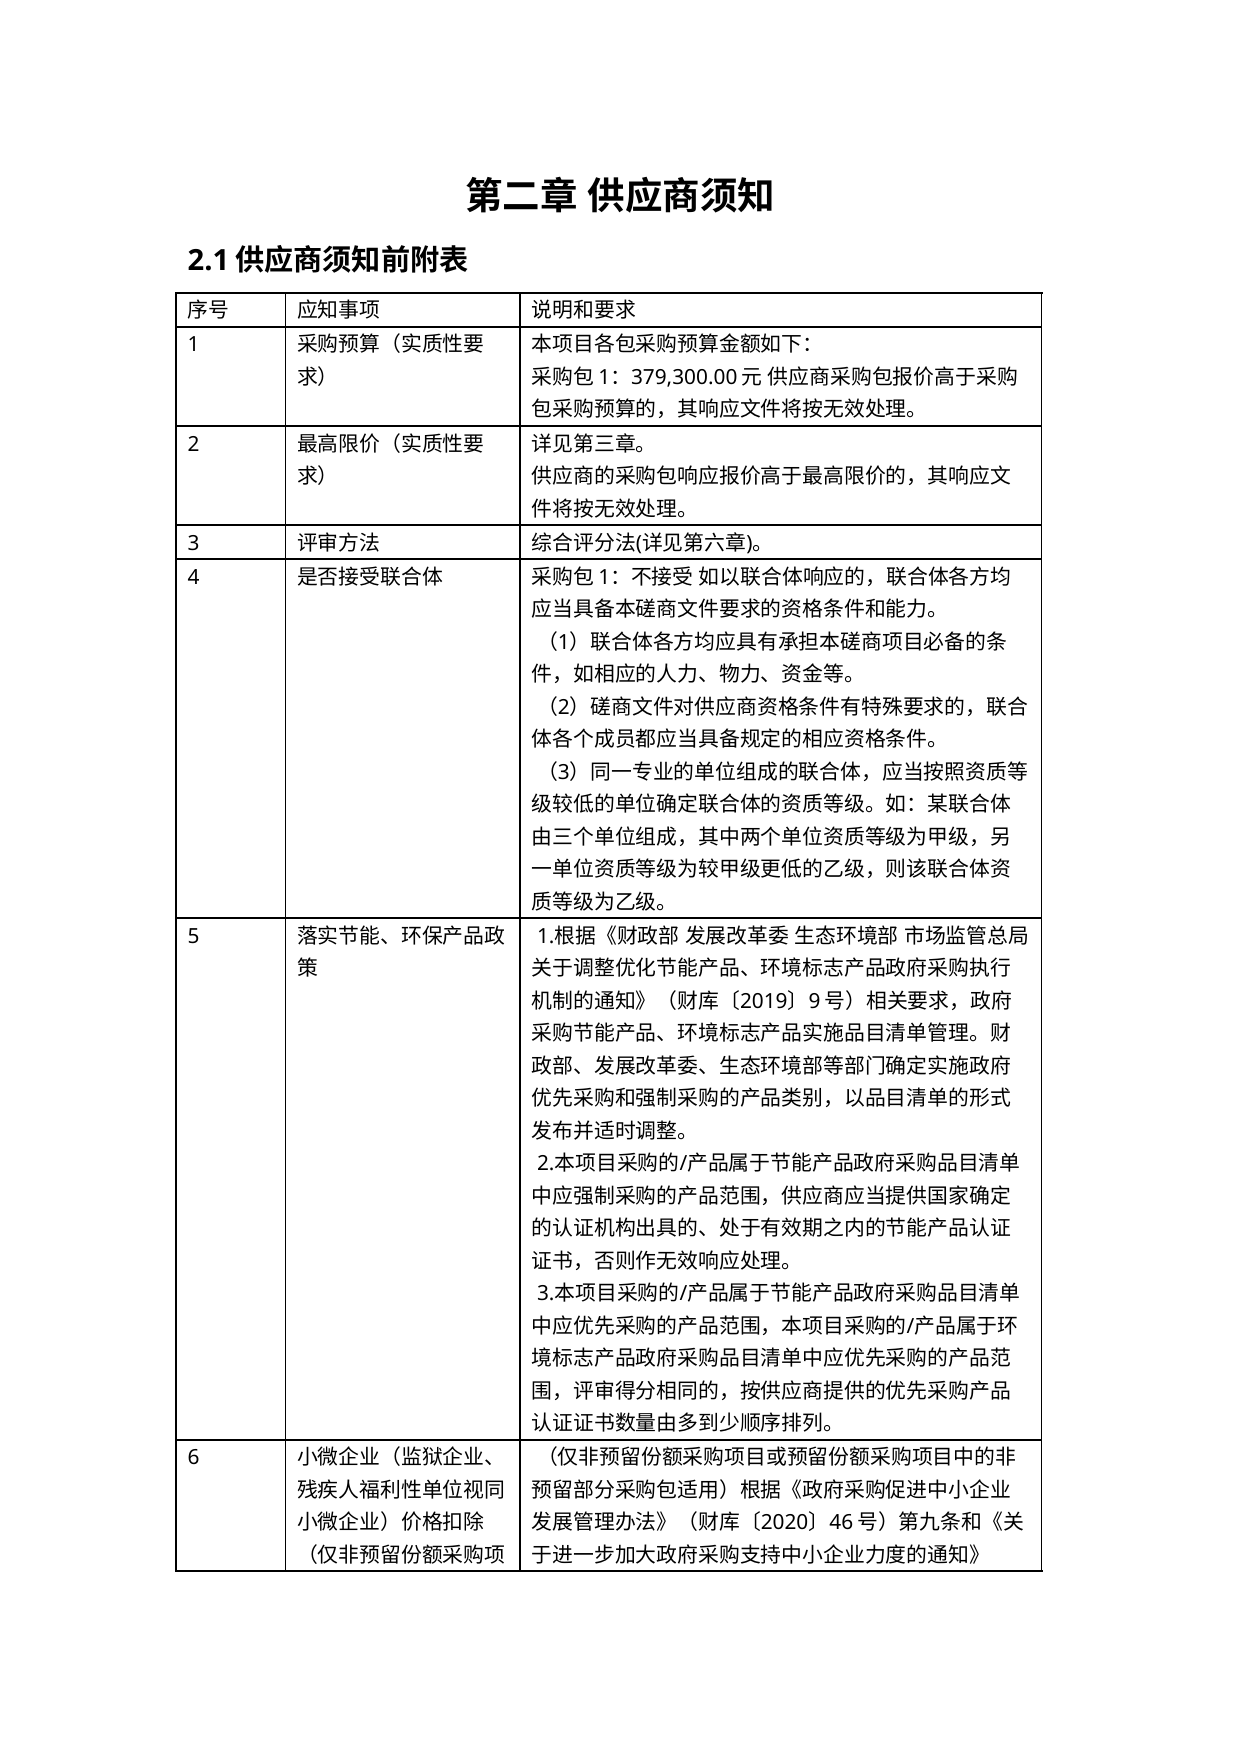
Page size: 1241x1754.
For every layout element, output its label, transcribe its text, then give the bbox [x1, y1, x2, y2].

table_cell 综合评分法(详见第六章)。 [521, 526, 1041, 558]
table_cell 是否接受联合体 [286, 560, 519, 917]
table_cell 评审方法 [286, 526, 519, 558]
table_cell 采购包1：不接受 如以联合体响应的，联合体各方均应当具备本磋商文件要求的资格条件和能力。 （1）联合体各方均应具有承担本磋商项目必备的条件，如相应的人力、物力、资金等。 （2）磋商文件对供应商资格条件有特殊要求的，联合体各个成员都应当具备规定的相应资格条件。 （3）同一专业的单位组成的联合体，应当按照资质等级较低的单位确定联合体的资质等级。如：某联合体由三个单位组成，其中两个单位资质等级为甲级，另一单位资质等级为较甲级更低的乙级，则该联合体资质等级为乙级。 [521, 560, 1041, 917]
text 第二章 供应商须知 [187, 162, 1053, 227]
table_header 序号 [177, 294, 285, 326]
table_cell 2 [177, 427, 285, 524]
table_header 应知事项 [286, 294, 519, 326]
table_cell 采购预算（实质性要求） [286, 328, 519, 425]
table_cell 详见第三章。 供应商的采购包响应报价高于最高限价的，其响应文件将按无效处理。 [521, 427, 1041, 524]
table_cell 3 [177, 526, 285, 558]
table_cell 6 [177, 1441, 285, 1570]
table_cell 最高限价（实质性要求） [286, 427, 519, 524]
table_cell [521, 1441, 1041, 1570]
table_cell 本项目各包采购预算金额如下： 采购包1：379,300.00元 供应商采购包报价高于采购包采购预算的，其响应文件将按无效处理。 [521, 328, 1041, 425]
table_cell 落实节能、环保产品政策 [286, 919, 519, 1439]
table_cell 1 [177, 328, 285, 425]
text 2.1供应商须知前附表 [187, 227, 1053, 292]
table_cell 5 [177, 919, 285, 1439]
table_header 说明和要求 [521, 294, 1041, 326]
table_cell 4 [177, 560, 285, 917]
table_cell 1.根据《财政部 发展改革委 生态环境部 市场监管总局关于调整优化节能产品、环境标志产品政府采购执行机制的通知》（财库〔2019〕9号）相关要求，政府采购节能产品、环境标志产品实施品目清单管理。财政部、发展改革委、生态环境部等部门确定实施政府优先采购和强制采购的产品类别，以品目清单的形式发布并适时调整。 2.本项目采购的/产品属于节能产品政府采购品目清单中应强制采购的产品范围，供应商应当提供国家确定的认证机构出具的、处于有效期之内的节能产品认证证书，否则作无效响应处理。 3.本项目采购的/产品属于节能产品政府采购品目清单中应优先采购的产品范围，本项目采购的/产品属于环境标志产品政府采购品目清单中应优先采购的产品范围，评审得分相同的，按供应商提供的优先采购产品认证证书数量由多到少顺序排列。 [521, 919, 1041, 1439]
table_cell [286, 1441, 519, 1570]
